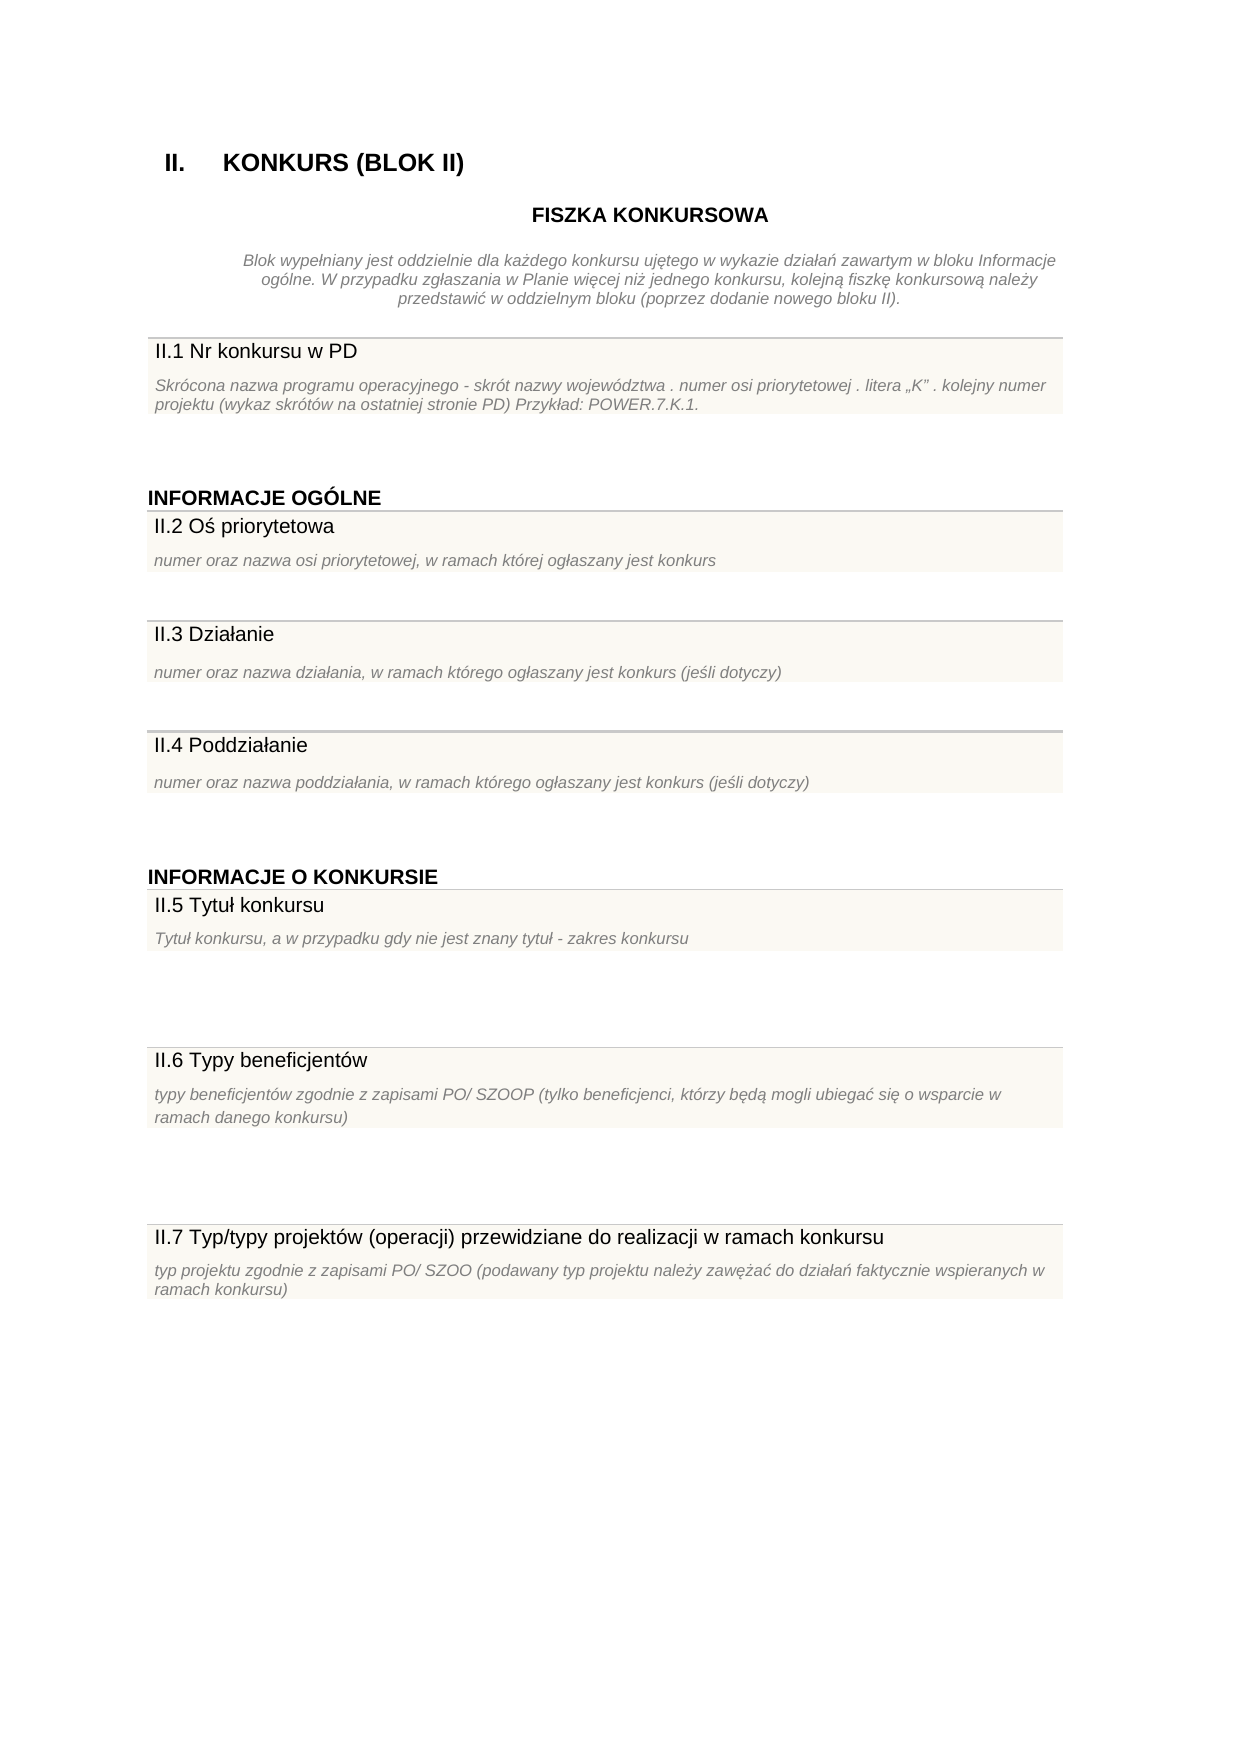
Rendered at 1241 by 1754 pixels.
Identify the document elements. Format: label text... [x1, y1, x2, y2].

list KONKURS (BLOK II) [185, 148, 1078, 176]
text INFORMACJE O KONKURSIE [148, 865, 1078, 889]
table_header II.7 Typ/typy projektów (operacji) przewidziane do realizacji w ramach konkursu typ projektu zgodnie z zapisami PO/ SZOO (podawany typ projektu należy zawężać do działań faktycznie wspieranych w ramach konkursu) [147, 1225, 1063, 1299]
table_header II.4 Poddziałanie numer oraz nazwa poddziałania, w ramach którego ogłaszany jest konkurs (jeśli dotyczy) [147, 733, 1063, 793]
table_header II.6 Typy beneficjentów typy beneficjentów zgodnie z zapisami PO/ SZOOP (tylko beneficjenci, którzy będą mogli ubiegać się o wsparcie w ramach danego konkursu) [147, 1048, 1063, 1128]
table_header II.2 Oś priorytetowa numer oraz nazwa osi priorytetowej, w ramach której ogłaszany jest konkurs [147, 512, 1063, 572]
table_header II.1 Nr konkursu w PD Skrócona nazwa programu operacyjnego - skrót nazwy województwa . numer osi priorytetowej . litera „K” . kolejny numer projektu (wykaz skrótów na ostatniej stronie PD) Przykład: POWER.7.K.1. [148, 339, 1063, 414]
list Blok wypełniany jest oddzielnie dla każdego konkursu ujętego w wykazie działań zawartym w bloku Informacje ogólne. W przypadku zgłaszania w Planie więcej niż jednego konkursu, kolejną fiszkę konkursową należy przedstawić w oddzielnym bloku (poprzez dodanie nowego bloku II). [223, 251, 1078, 308]
list FISZKA KONKURSOWA [223, 203, 1078, 227]
table_header II.5 Tytuł konkursu Tytuł konkursu, a w przypadku gdy nie jest znany tytuł - zakres konkursu [147, 890, 1063, 951]
text INFORMACJE OGÓLNE [148, 486, 1078, 509]
table_header II.3 Działanie numer oraz nazwa działania, w ramach którego ogłaszany jest konkurs (jeśli dotyczy) [147, 622, 1063, 682]
